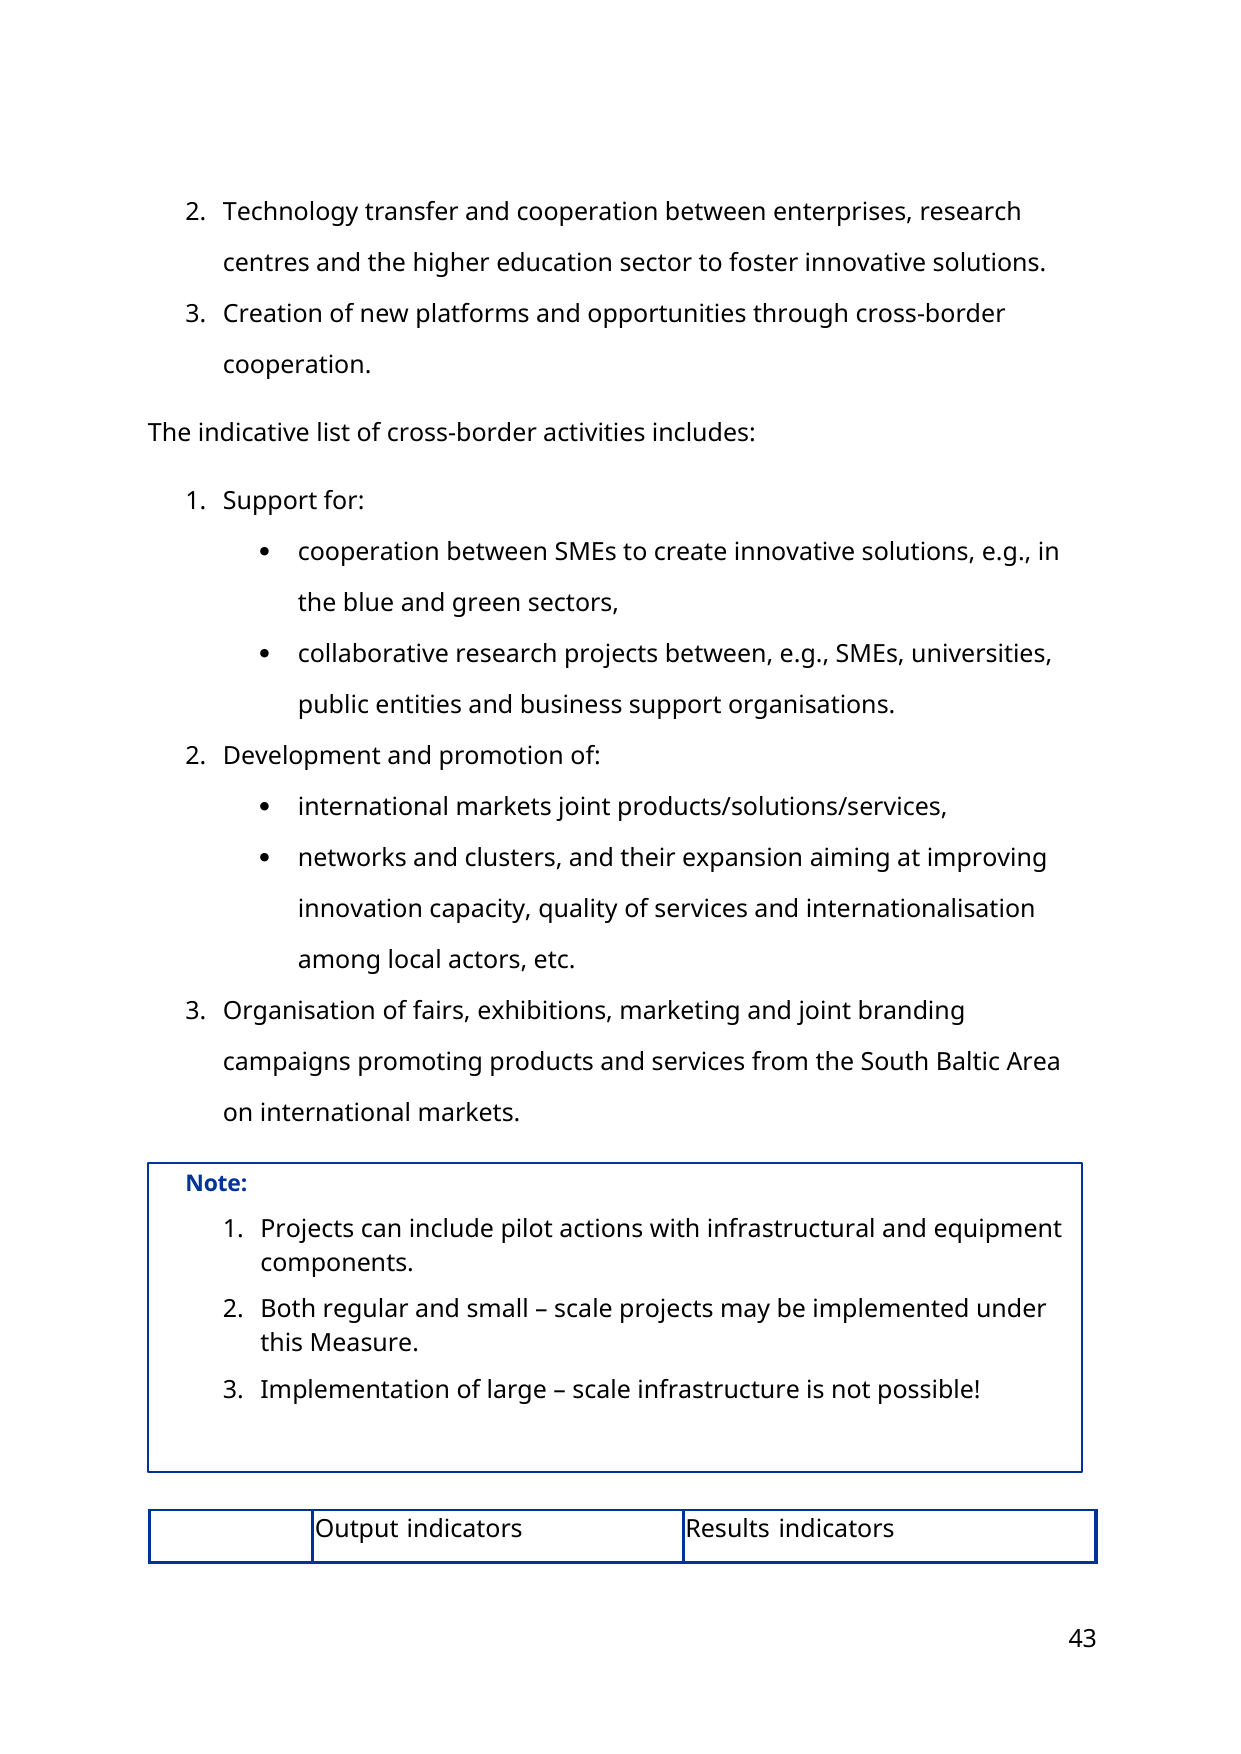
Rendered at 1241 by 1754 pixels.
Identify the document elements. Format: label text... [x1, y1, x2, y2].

list Creation of new platforms and opportunities through cross-border cooperation. [185, 296, 1097, 381]
list networks and clusters, and their expansion aiming at improving innovation capacity, quality of services and internationalisation among local actors, etc. [260, 840, 1097, 976]
table_header [151, 1511, 311, 1561]
list collaborative research projects between, e.g., SMEs, universities, public entities and business support organisations. [260, 636, 1097, 721]
text The indicative list of cross-border activities includes: [148, 415, 1097, 449]
list Organisation of fairs, exhibitions, marketing and joint branding campaigns promoting products and services from the South Baltic Area on international markets. [185, 993, 1097, 1129]
table_header Output indicators [314, 1511, 682, 1561]
list Support for: [185, 482, 1097, 517]
table_header Results indicators [685, 1511, 1094, 1561]
list Development and promotion of: [185, 738, 1097, 772]
list cooperation between SMEs to create innovative solutions, e.g., in the blue and green sectors, [260, 533, 1097, 619]
list Technology transfer and cooperation between enterprises, research centres and the higher education sector to foster innovative solutions. [185, 194, 1097, 279]
list international markets joint products/solutions/services, [260, 789, 1097, 823]
